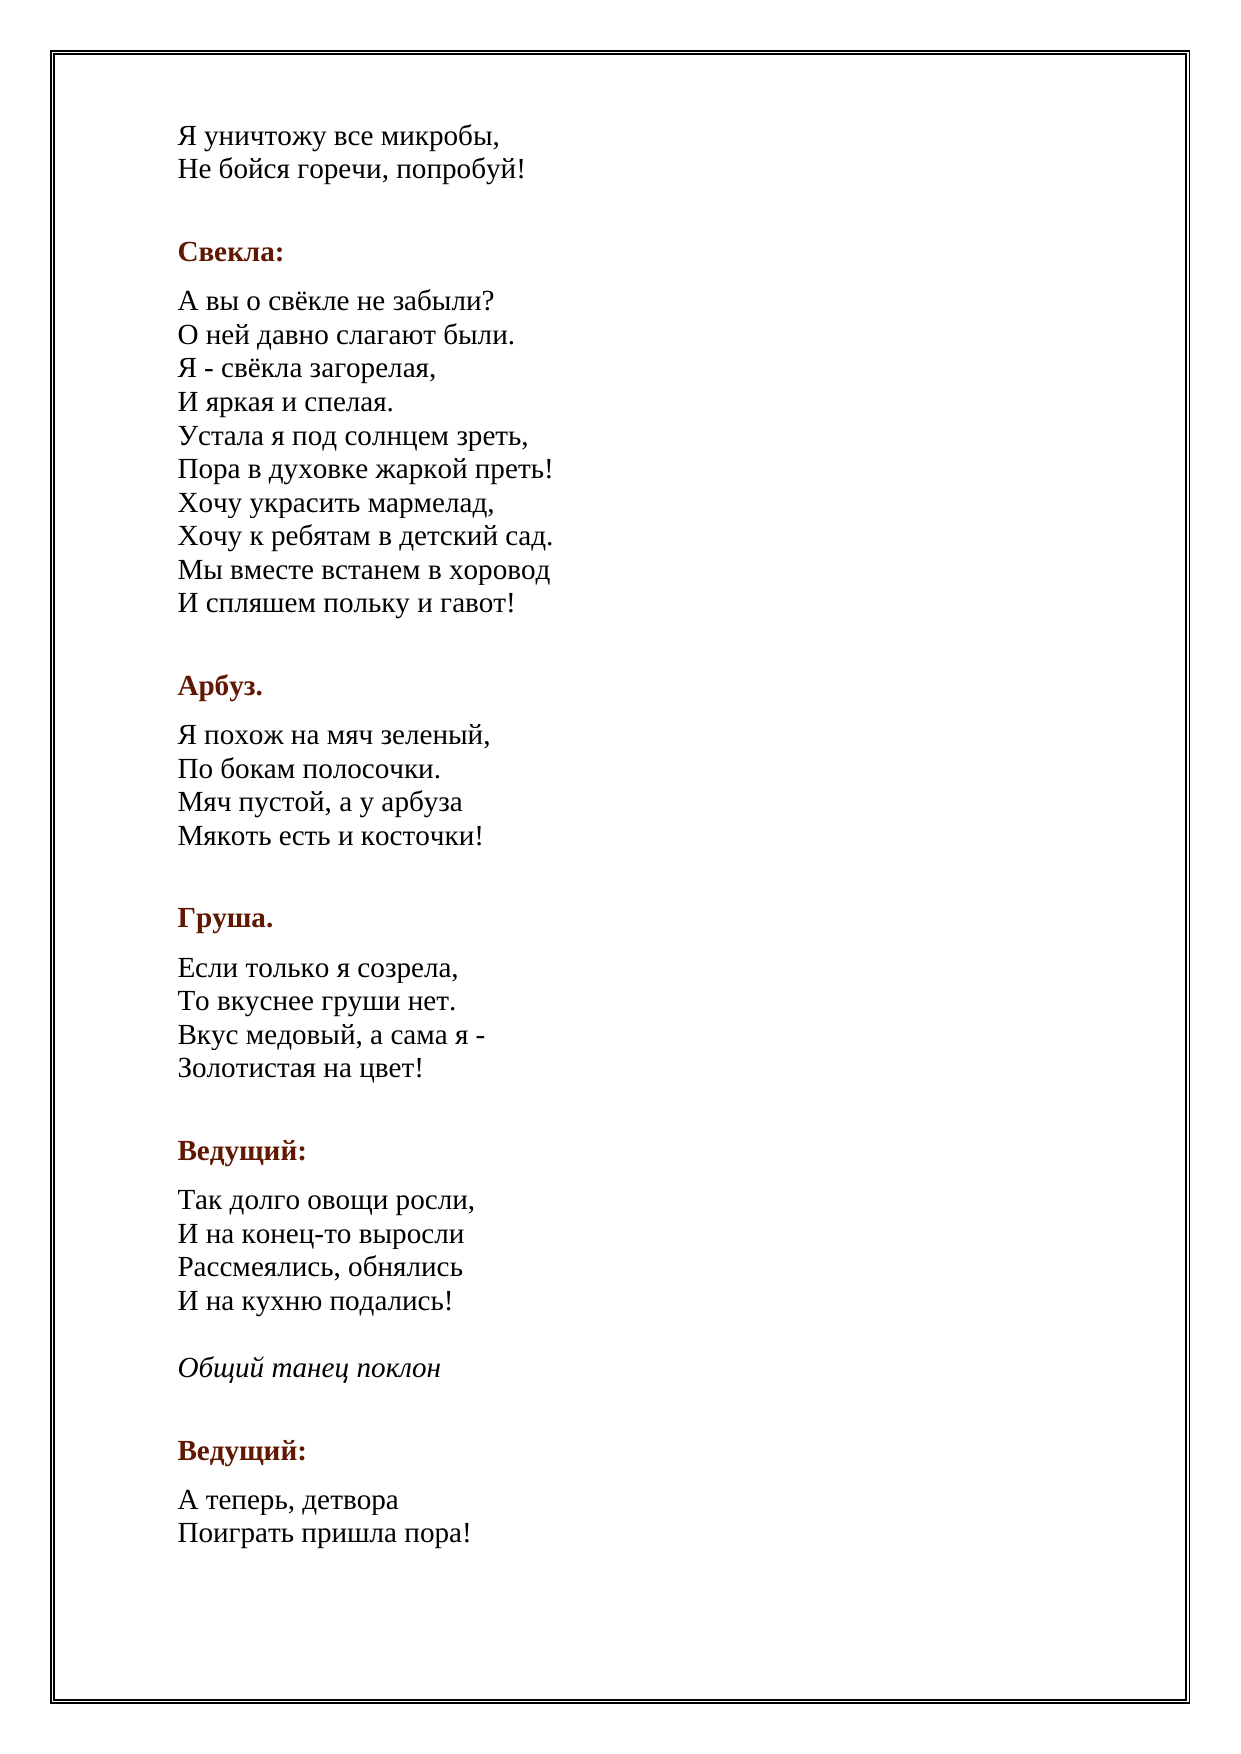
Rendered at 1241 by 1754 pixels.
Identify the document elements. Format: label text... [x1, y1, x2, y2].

text А теперь, детвора Поиграть пришла пора! Проводятся аттракционы «Посади и собери картошку», «Варим суп и компот». [177, 1482, 1152, 1582]
text Ведущий: [177, 1133, 1152, 1167]
text Ведущий: [177, 1433, 1152, 1466]
text Арбуз. [177, 668, 1152, 702]
text Свекла: [177, 234, 1152, 268]
text Так долго овощи росли, И на конец-то выросли Рассмеялись, обнялись И на кухню подались! Общий танец поклон [177, 1182, 1152, 1383]
text Позвольте мне! Я - в шубе лук! И я лечу любой недуг! Меня кто раздевает, Тот слезы проливает! Я уничтожу все микробы, Не бойся горечи, попробуй! [500, 118, 1152, 185]
text А вы о свёкле не забыли? О ней давно слагают были. Я - свёкла загорелая, И яркая и спелая. Устала я под солнцем зреть, Пора в духовке жаркой преть! Хочу украсить мармелад, Хочу к ребятам в детский сад. Мы вместе встанем в хоровод И спляшем польку и гавот! [177, 283, 1152, 619]
text Если только я созрела, То вкуснее груши нет. Вкус медовый, а сама я - Золотистая на цвет! [424, 950, 1152, 1084]
text Груша. [177, 901, 1152, 934]
text Я похож на мяч зеленый, По бокам полосочки. Мяч пустой, а у арбуза Мякоть есть и косточки! [441, 717, 1152, 851]
